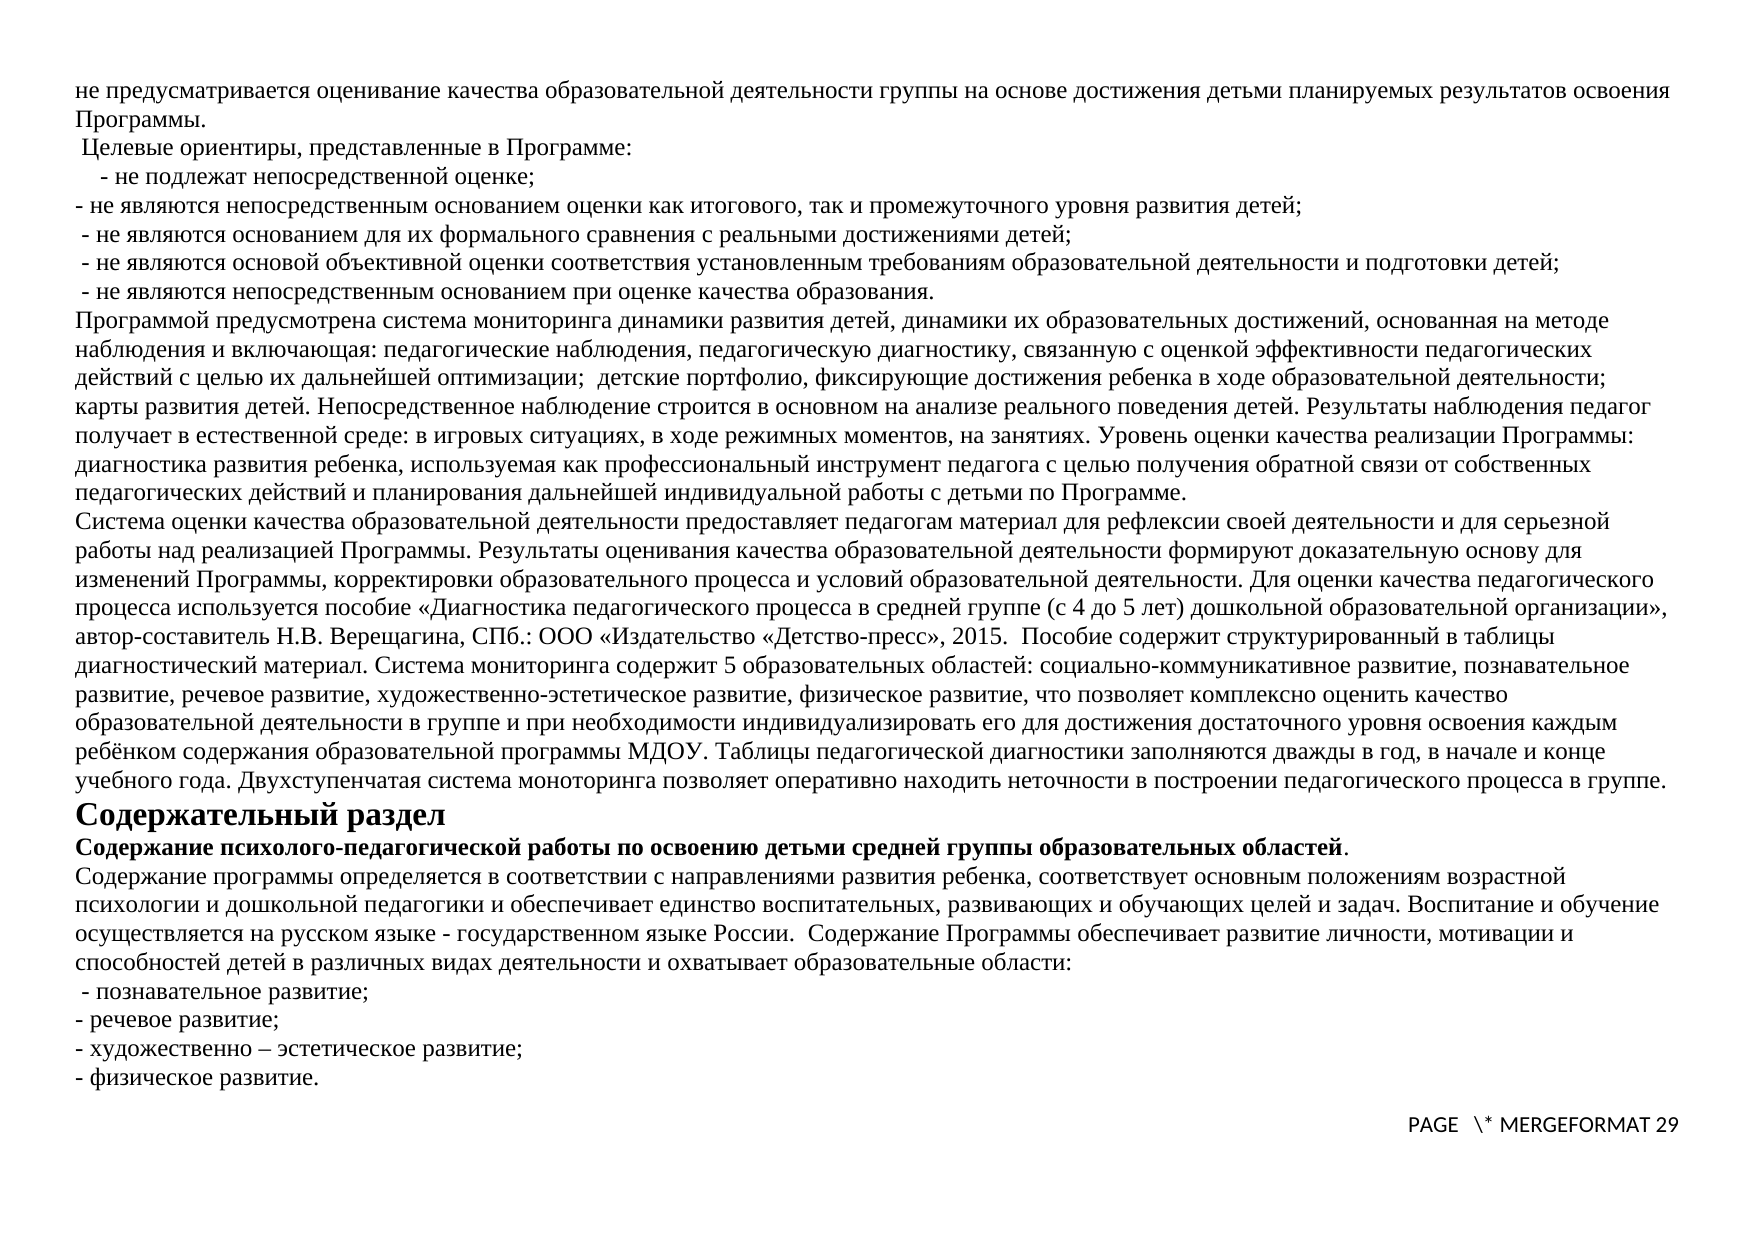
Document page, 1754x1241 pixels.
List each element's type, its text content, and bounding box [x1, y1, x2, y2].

text - художественно – эстетическое развитие; [75, 1033, 1679, 1062]
text Программой предусмотрена система мониторинга динамики развития детей, динамики их образовательных достижений, основанная на методе наблюдения и включающая: педагогические наблюдения, педагогическую диагностику, связанную с оценкой эффективности педагогических действий с целью их дальнейшей оптимизации; детские портфолио, фиксирующие достижения ребенка в ходе образовательной деятельности; карты развития детей. Непосредственное наблюдение строится в основном на анализе реального поведения детей. Результаты наблюдения педагог получает в естественной среде: в игровых ситуациях, в ходе режимных моментов, на занятиях. Уровень оценки качества реализации Программы: диагностика развития ребенка, используемая как профессиональный инструмент педагога с целью получения обратной связи от собственных педагогических действий и планирования дальнейшей индивидуальной работы с детьми по Программе. [75, 305, 1679, 506]
text Содержание программы определяется в соответствии с направлениями развития ребенка, соответствует основным положениям возрастной психологии и дошкольной педагогики и обеспечивает единство воспитательных, развивающих и обучающих целей и задач. Воспитание и обучение осуществляется на русском языке - государственном языке России. Содержание Программы обеспечивает развитие личности, мотивации и способностей детей в различных видах деятельности и охватывает образовательные области: [75, 861, 1679, 976]
text Содержательный раздел [75, 794, 1679, 832]
text Содержание психолого-педагогической работы по освоению детьми средней группы образовательных областей. [75, 832, 1679, 861]
text - не являются основанием для их формального сравнения с реальными достижениями детей; [75, 219, 1679, 247]
text - не являются непосредственным основанием при оценке качества образования. [75, 276, 1679, 305]
text - познавательное развитие; [75, 976, 1679, 1004]
text - речевое развитие; [75, 1004, 1679, 1033]
text - физическое развитие. [75, 1062, 1679, 1091]
text - не являются непосредственным основанием оценки как итогового, так и промежуточного уровня развития детей; [75, 190, 1679, 219]
text - не подлежат непосредственной оценке; [75, 161, 1679, 190]
text - не являются основой объективной оценки соответствия установленным требованиям образовательной деятельности и подготовки детей; [75, 247, 1679, 276]
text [75, 75, 1679, 132]
text Целевые ориентиры, представленные в Программе: [75, 132, 1679, 161]
text Система оценки качества образовательной деятельности предоставляет педагогам материал для рефлексии своей деятельности и для серьезной работы над реализацией Программы. Результаты оценивания качества образовательной деятельности формируют доказательную основу для изменений Программы, корректировки образовательного процесса и условий образовательной деятельности. Для оценки качества педагогического процесса используется пособие «Диагностика педагогического процесса в средней группе (с 4 до 5 лет) дошкольной образовательной организации», автор-составитель Н.В. Верещагина, СПб.: ООО «Издательство «Детство-пресс», 2015. Пособие содержит структурированный в таблицы диагностический материал. Система мониторинга содержит 5 образовательных областей: социально-коммуникативное развитие, познавательное развитие, речевое развитие, художественно-эстетическое развитие, физическое развитие, что позволяет комплексно оценить качество образовательной деятельности в группе и при необходимости индивидуализировать его для достижения достаточного уровня освоения каждым ребёнком содержания образовательной программы МДОУ. Таблицы педагогической диагностики заполняются дважды в год, в начале и конце учебного года. Двухступенчатая система моноторинга позволяет оперативно находить неточности в построении педагогического процесса в группе. [75, 506, 1679, 794]
